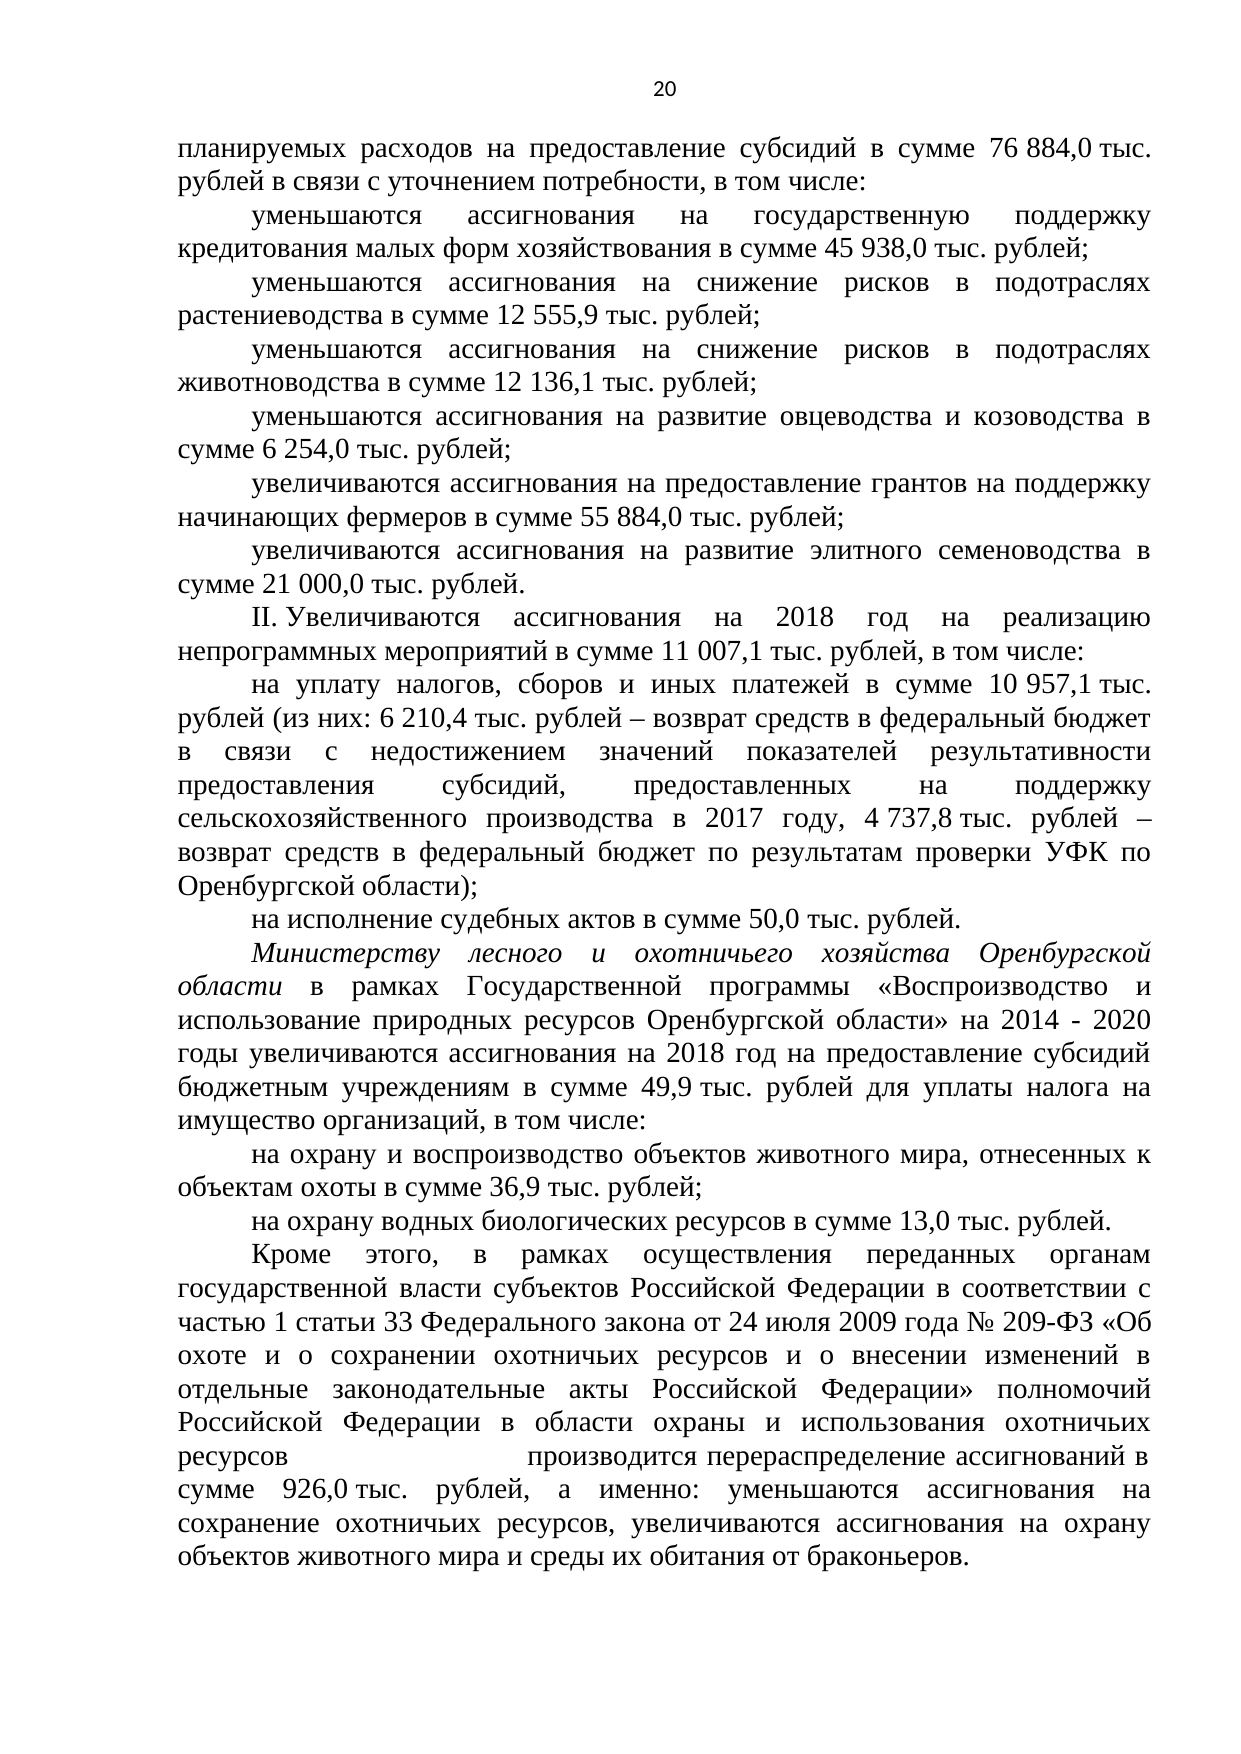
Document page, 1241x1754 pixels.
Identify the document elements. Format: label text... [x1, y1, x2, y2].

text на охрану и воспроизводство объектов животного мира, отнесенных к объектам охоты в сумме 36,9 тыс. рублей; [177, 1136, 1152, 1203]
text уменьшаются ассигнования на снижение рисков в подотраслях растениеводства в сумме 12 555,9 тыс. рублей; [177, 264, 1152, 331]
text увеличиваются ассигнования на развитие элитного семеноводства в сумме 21 000,0 тыс. рублей. [177, 532, 1152, 599]
text Министерству лесного и охотничьего хозяйства Оренбургской области в рамках Государственной программы «Воспроизводство и использование природных ресурсов Оренбургской области» на 2014 - 2020 годы увеличиваются ассигнования на 2018 год на предоставление субсидий бюджетным учреждениям в сумме 49,9 тыс. рублей для уплаты налога на имущество организаций, в том числе: [177, 935, 1152, 1136]
text уменьшаются ассигнования на развитие овцеводства и козоводства в сумме 6 254,0 тыс. рублей; [177, 398, 1152, 465]
text на уплату налогов, сборов и иных платежей в сумме 10 957,1 тыс. рублей (из них: 6 210,4 тыс. рублей – возврат средств в федеральный бюджет в связи с недостижением значений показателей результативности предоставления субсидий, предоставленных на поддержку сельскохозяйственного производства в 2017 году, 4 737,8 тыс. рублей – возврат средств в федеральный бюджет по результатам проверки УФК по Оренбургской области); [177, 666, 1152, 901]
text II. Увеличиваются ассигнования на 2018 год на реализацию непрограммных мероприятий в сумме 11 007,1 тыс. рублей, в том числе: [177, 599, 1152, 666]
text уменьшаются ассигнования на государственную поддержку кредитования малых форм хозяйствования в сумме 45 938,0 тыс. рублей; [177, 197, 1152, 264]
text Кроме этого, в рамках осуществления переданных органам государственной власти субъектов Российской Федерации в соответствии с частью 1 статьи 33 Федерального закона от 24 июля 2009 года № 209-ФЗ «Об охоте и о сохранении охотничьих ресурсов и о внесении изменений в отдельные законодательные акты Российской Федерации» полномочий Российской Федерации в области охраны и использования охотничьих ресурсов производится перераспределение ассигнований в сумме 926,0 тыс. рублей, а именно: уменьшаются ассигнования на сохранение охотничьих ресурсов, увеличиваются ассигнования на охрану объектов животного мира и среды их обитания от браконьеров. [177, 1237, 1152, 1572]
text на исполнение судебных актов в сумме 50,0 тыс. рублей. [177, 901, 1152, 935]
text увеличиваются ассигнования на предоставление грантов на поддержку начинающих фермеров в сумме 55 884,0 тыс. рублей; [177, 465, 1152, 532]
text уменьшаются ассигнования на снижение рисков в подотраслях животноводства в сумме 12 136,1 тыс. рублей; [177, 331, 1152, 398]
text на охрану водных биологических ресурсов в сумме 13,0 тыс. рублей. [177, 1203, 1152, 1237]
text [177, 130, 1152, 197]
